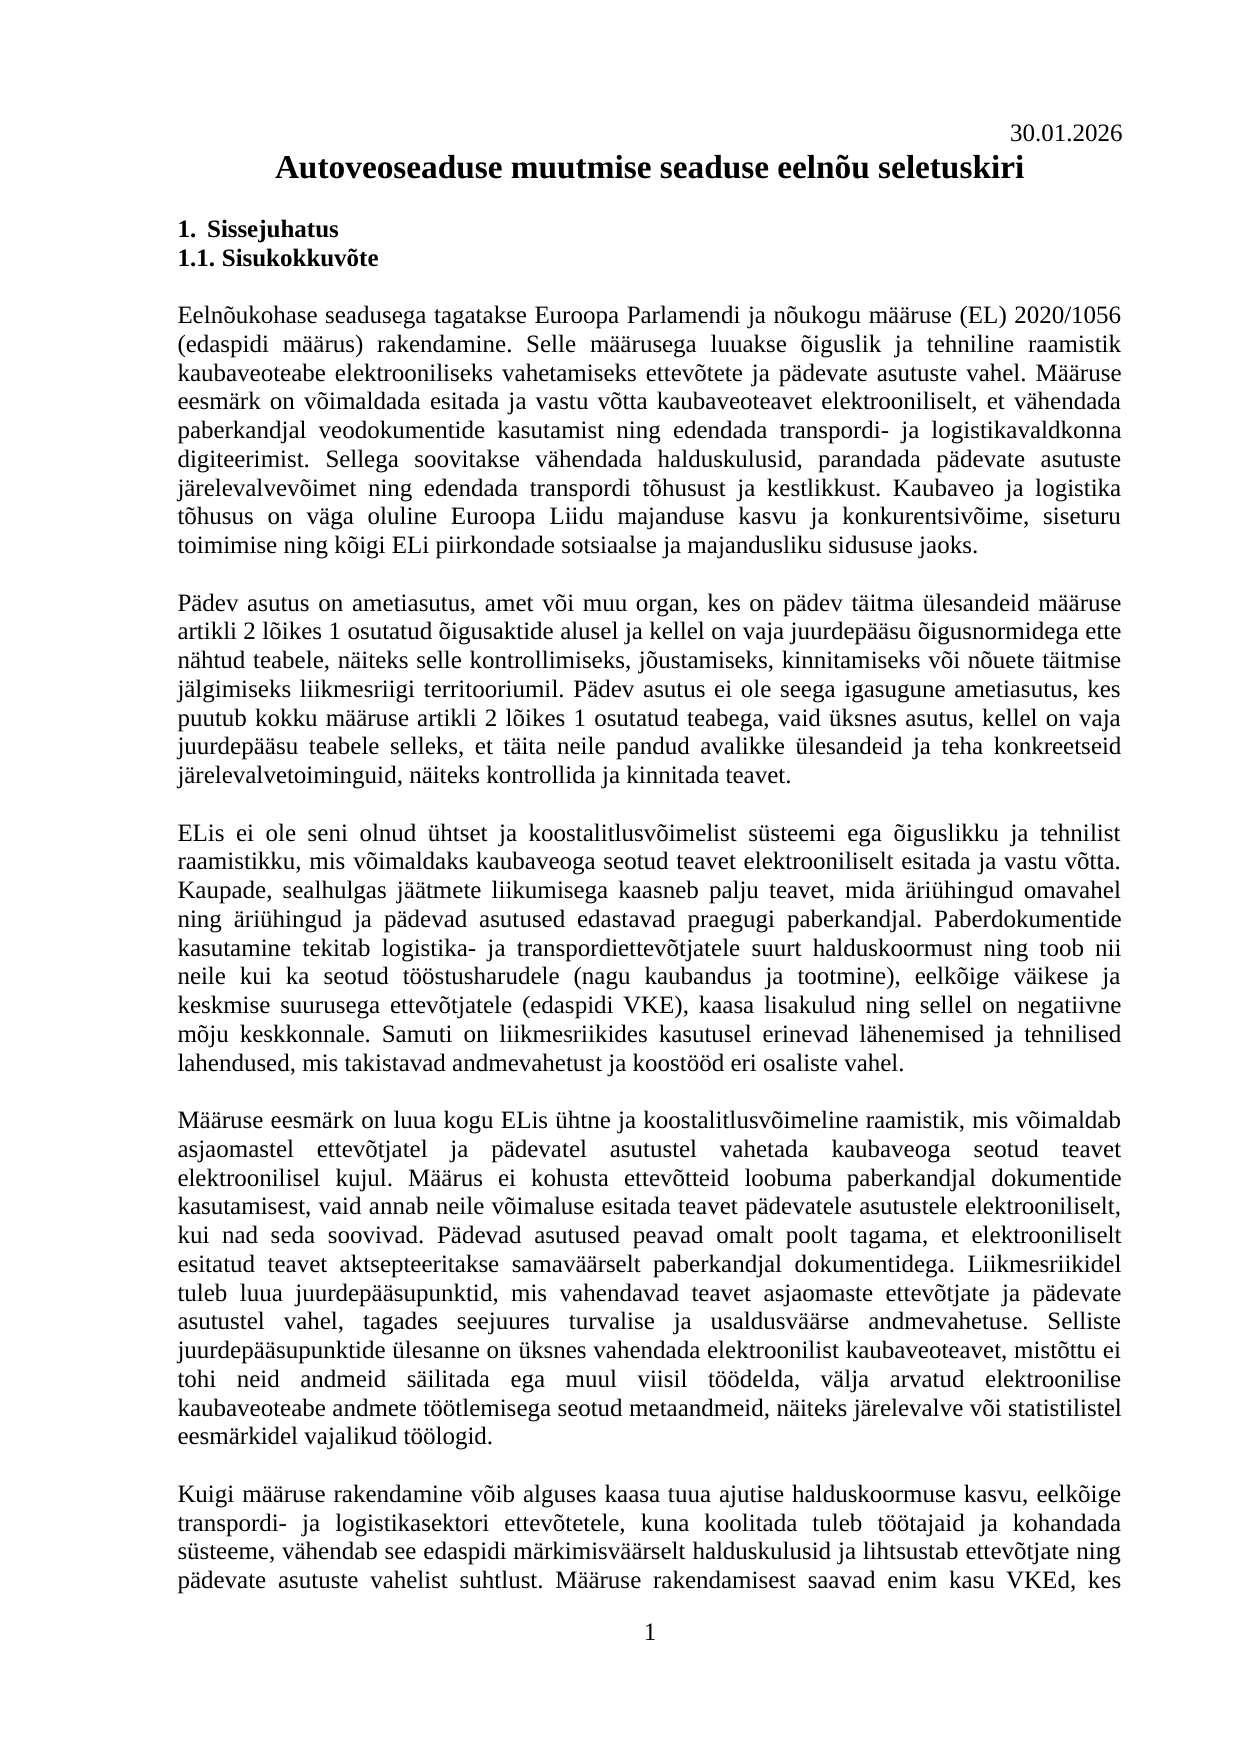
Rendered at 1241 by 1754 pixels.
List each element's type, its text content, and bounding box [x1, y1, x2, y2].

text 30.01.2026 [177, 118, 1122, 147]
text ELis ei ole seni olnud ühtset ja koostalitlusvõimelist süsteemi ega õiguslikku ja tehnilist raamistikku, mis võimaldaks kaubaveoga seotud teavet elektrooniliselt esitada ja vastu võtta. Kaupade, sealhulgas jäätmete liikumisega kaasneb palju teavet, mida äriühingud omavahel ning äriühingud ja pädevad asutused edastavad praegugi paberkandjal. Paberdokumentide kasutamine tekitab logistika- ja transpordiettevõtjatele suurt halduskoormust ning toob nii neile kui ka seotud tööstusharudele (nagu kaubandus ja tootmine), eelkõige väikese ja keskmise suurusega ettevõtjatele (edaspidi VKE), kaasa lisakulud ning sellel on negatiivne mõju keskkonnale. Samuti on liikmesriikides kasutusel erinevad lähenemised ja tehnilised lahendused, mis takistavad andmevahetust ja koostööd eri osaliste vahel. [177, 818, 1122, 1076]
text Eelnõukohase seadusega tagatakse Euroopa Parlamendi ja nõukogu määruse (EL) 2020/1056 (edaspidi määrus) rakendamine. Selle määrusega luuakse õiguslik ja tehniline raamistik kaubaveoteabe elektrooniliseks vahetamiseks ettevõtete ja pädevate asutuste vahel. Määruse eesmärk on võimaldada esitada ja vastu võtta kaubaveoteavet elektrooniliselt, et vähendada paberkandjal veodokumentide kasutamist ning edendada transpordi- ja logistikavaldkonna digiteerimist. Sellega soovitakse vähendada halduskulusid, parandada pädevate asutuste järelevalvevõimet ning edendada transpordi tõhusust ja kestlikkust. Kaubaveo ja logistika tõhusus on väga oluline Euroopa Liidu majanduse kasvu ja konkurentsivõime, siseturu toimimise ning kõigi ELi piirkondade sotsiaalse ja majandusliku sidususe jaoks. [177, 300, 1122, 559]
text Pädev asutus on ametiasutus, amet või muu organ, kes on pädev täitma ülesandeid määruse artikli 2 lõikes 1 osutatud õigusaktide alusel ja kellel on vaja juurdepääsu õigusnormidega ette nähtud teabele, näiteks selle kontrollimiseks, jõustamiseks, kinnitamiseks või nõuete täitmise jälgimiseks liikmesriigi territooriumil. Pädev asutus ei ole seega igasugune ametiasutus, kes puutub kokku määruse artikli 2 lõikes 1 osutatud teabega, vaid üksnes asutus, kellel on vaja juurdepääsu teabele selleks, et täita neile pandud avalikke ülesandeid ja teha konkreetseid järelevalvetoiminguid, näiteks kontrollida ja kinnitada teavet. [177, 588, 1122, 789]
text Määruse eesmärk on luua kogu ELis ühtne ja koostalitlusvõimeline raamistik, mis võimaldab asjaomastel ettevõtjatel ja pädevatel asutustel vahetada kaubaveoga seotud teavet elektroonilisel kujul. Määrus ei kohusta ettevõtteid loobuma paberkandjal dokumentide kasutamisest, vaid annab neile võimaluse esitada teavet pädevatele asutustele elektrooniliselt, kui nad seda soovivad. Pädevad asutused peavad omalt poolt tagama, et elektrooniliselt esitatud teavet aktsepteeritakse samaväärselt paberkandjal dokumentidega. Liikmesriikidel tuleb luua juurdepääsupunktid, mis vahendavad teavet asjaomaste ettevõtjate ja pädevate asutustel vahel, tagades seejuures turvalise ja usaldusväärse andmevahetuse. Selliste juurdepääsupunktide ülesanne on üksnes vahendada elektroonilist kaubaveoteavet, mistõttu ei tohi neid andmeid säilitada ega muul viisil töödelda, välja arvatud elektroonilise kaubaveoteabe andmete töötlemisega seotud metaandmeid, näiteks järelevalve või statistilistel eesmärkidel vajalikud töölogid. [177, 1105, 1122, 1450]
list Sisukokkuvõte [177, 243, 1122, 271]
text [177, 1479, 1122, 1594]
text Autoveoseaduse muutmise seaduse eelnõu seletuskiri [177, 147, 1122, 185]
list Sissejuhatus [177, 214, 1122, 243]
